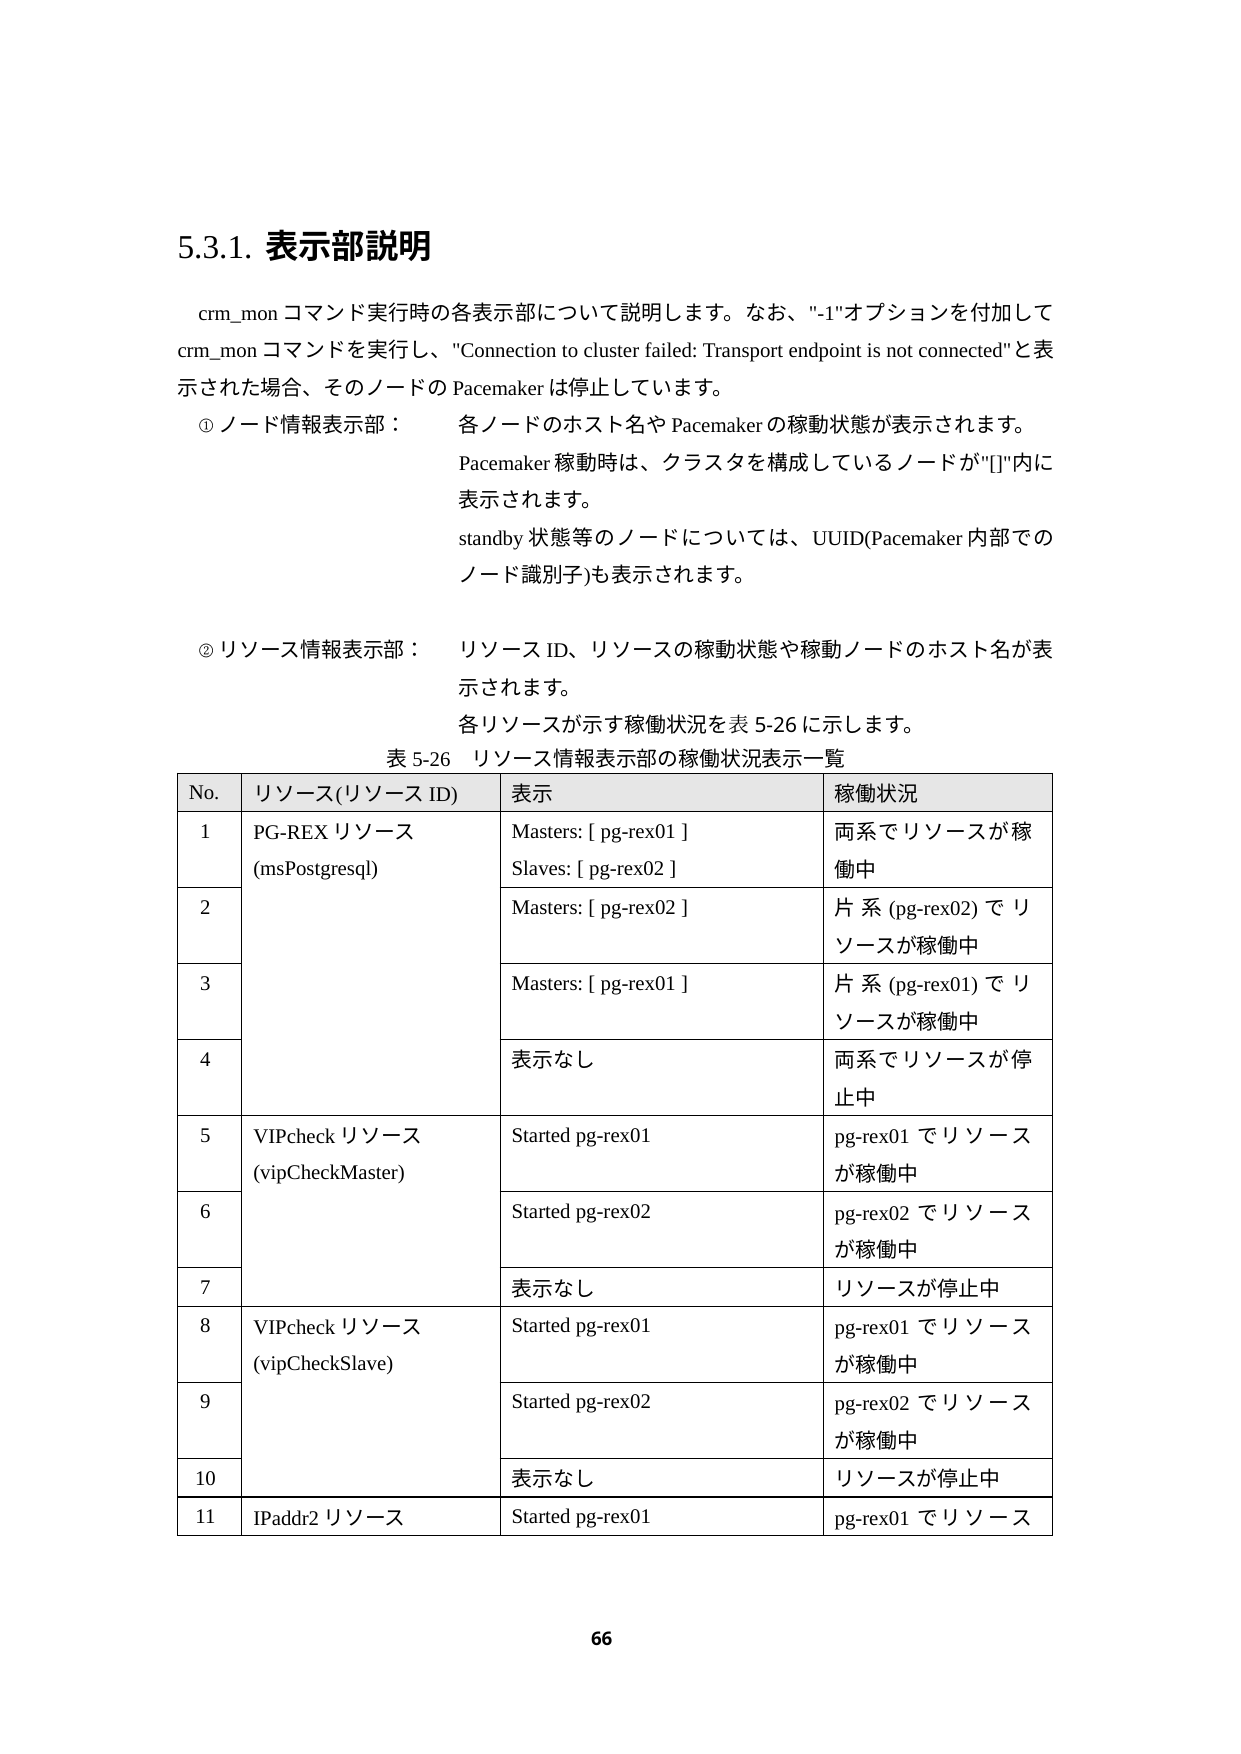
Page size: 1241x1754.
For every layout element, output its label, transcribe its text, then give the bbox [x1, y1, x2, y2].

table_cell 表示なし [501, 1268, 823, 1306]
table_cell VIPcheckリソース (vipCheckMaster) [242, 1116, 500, 1306]
table_cell PG-REXリソース (msPostgresql) [242, 812, 500, 1115]
table_cell Masters: [ pg-rex01 ] [501, 964, 823, 1039]
table_cell 9 [178, 1383, 241, 1458]
table_cell 11 [178, 1498, 241, 1535]
table_cell 10 [178, 1459, 241, 1496]
subtitle 表示部説明 [177, 207, 1063, 282]
table_cell Started pg-rex01 [501, 1498, 823, 1535]
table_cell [242, 1498, 500, 1535]
table_cell pg-rex02でリソースが稼働中 [824, 1383, 1052, 1458]
text crm_monコマンド実行時の各表示部について説明します。なお、"-1"オプションを付加してcrm_monコマンドを実行し、"Connection to cluster failed: Transport endpoint is not connected"と表示された場合、そのノードのPacemakerは停止しています。 [177, 292, 1054, 405]
table_cell 7 [178, 1268, 241, 1306]
table_cell VIPcheckリソース (vipCheckSlave) [242, 1307, 500, 1496]
table_cell 片系(pg-rex02)でリソースが稼働中 [824, 888, 1052, 963]
table_cell リソースが停止中 [824, 1268, 1052, 1306]
table_cell pg-rex02でリソースが稼働中 [824, 1192, 1052, 1267]
text Pacemaker稼動時は、クラスタを構成しているノードが"[]"内に表示されます。 [458, 442, 1054, 517]
table_cell 5 [178, 1116, 241, 1191]
table_cell 8 [178, 1307, 241, 1382]
text ①ノード情報表示部： 各ノードのホスト名やPacemakerの稼動状態が表示されます。 [198, 405, 1054, 442]
table_cell pg-rex01でリソースが稼働中 [824, 1307, 1052, 1382]
text standby状態等のノードについては、UUID(Pacemaker内部でのノード識別子)も表示されます。 [458, 517, 1054, 592]
table_cell 表示なし [501, 1459, 823, 1496]
table_header 稼働状況 [824, 774, 1052, 811]
table_cell Started pg-rex02 [501, 1383, 823, 1458]
table_header 表示 [501, 774, 823, 811]
table_header リソース(リソースID) [242, 774, 500, 811]
text ②リソース情報表示部： リソースID、リソースの稼動状態や稼動ノードのホスト名が表示されます。 [198, 630, 1054, 705]
table_cell 片系(pg-rex01)でリソースが稼働中 [824, 964, 1052, 1039]
table_cell pg-rex01でリソースが稼働中 [824, 1116, 1052, 1191]
table_cell 両系でリソースが稼働中 [824, 812, 1052, 887]
table_cell 4 [178, 1040, 241, 1115]
table_cell 表示なし [501, 1040, 823, 1115]
table_cell 6 [178, 1192, 241, 1267]
table_cell 2 [178, 888, 241, 963]
table_cell Masters: [ pg-rex02 ] [501, 888, 823, 963]
table_cell 1 [178, 812, 241, 887]
table_cell Started pg-rex01 [501, 1116, 823, 1191]
table_cell リソースが停止中 [824, 1459, 1052, 1496]
table_cell Started pg-rex02 [501, 1192, 823, 1267]
table_cell Masters: [ pg-rex01 ] Slaves: [ pg-rex02 ] [501, 812, 823, 887]
table_cell pg-rex01でリソースが稼働中 [824, 1498, 1052, 1535]
table_cell Started pg-rex01 [501, 1307, 823, 1382]
table_cell 3 [178, 964, 241, 1039]
table_cell 両系でリソースが停止中 [824, 1040, 1052, 1115]
table_header No. [178, 774, 241, 811]
